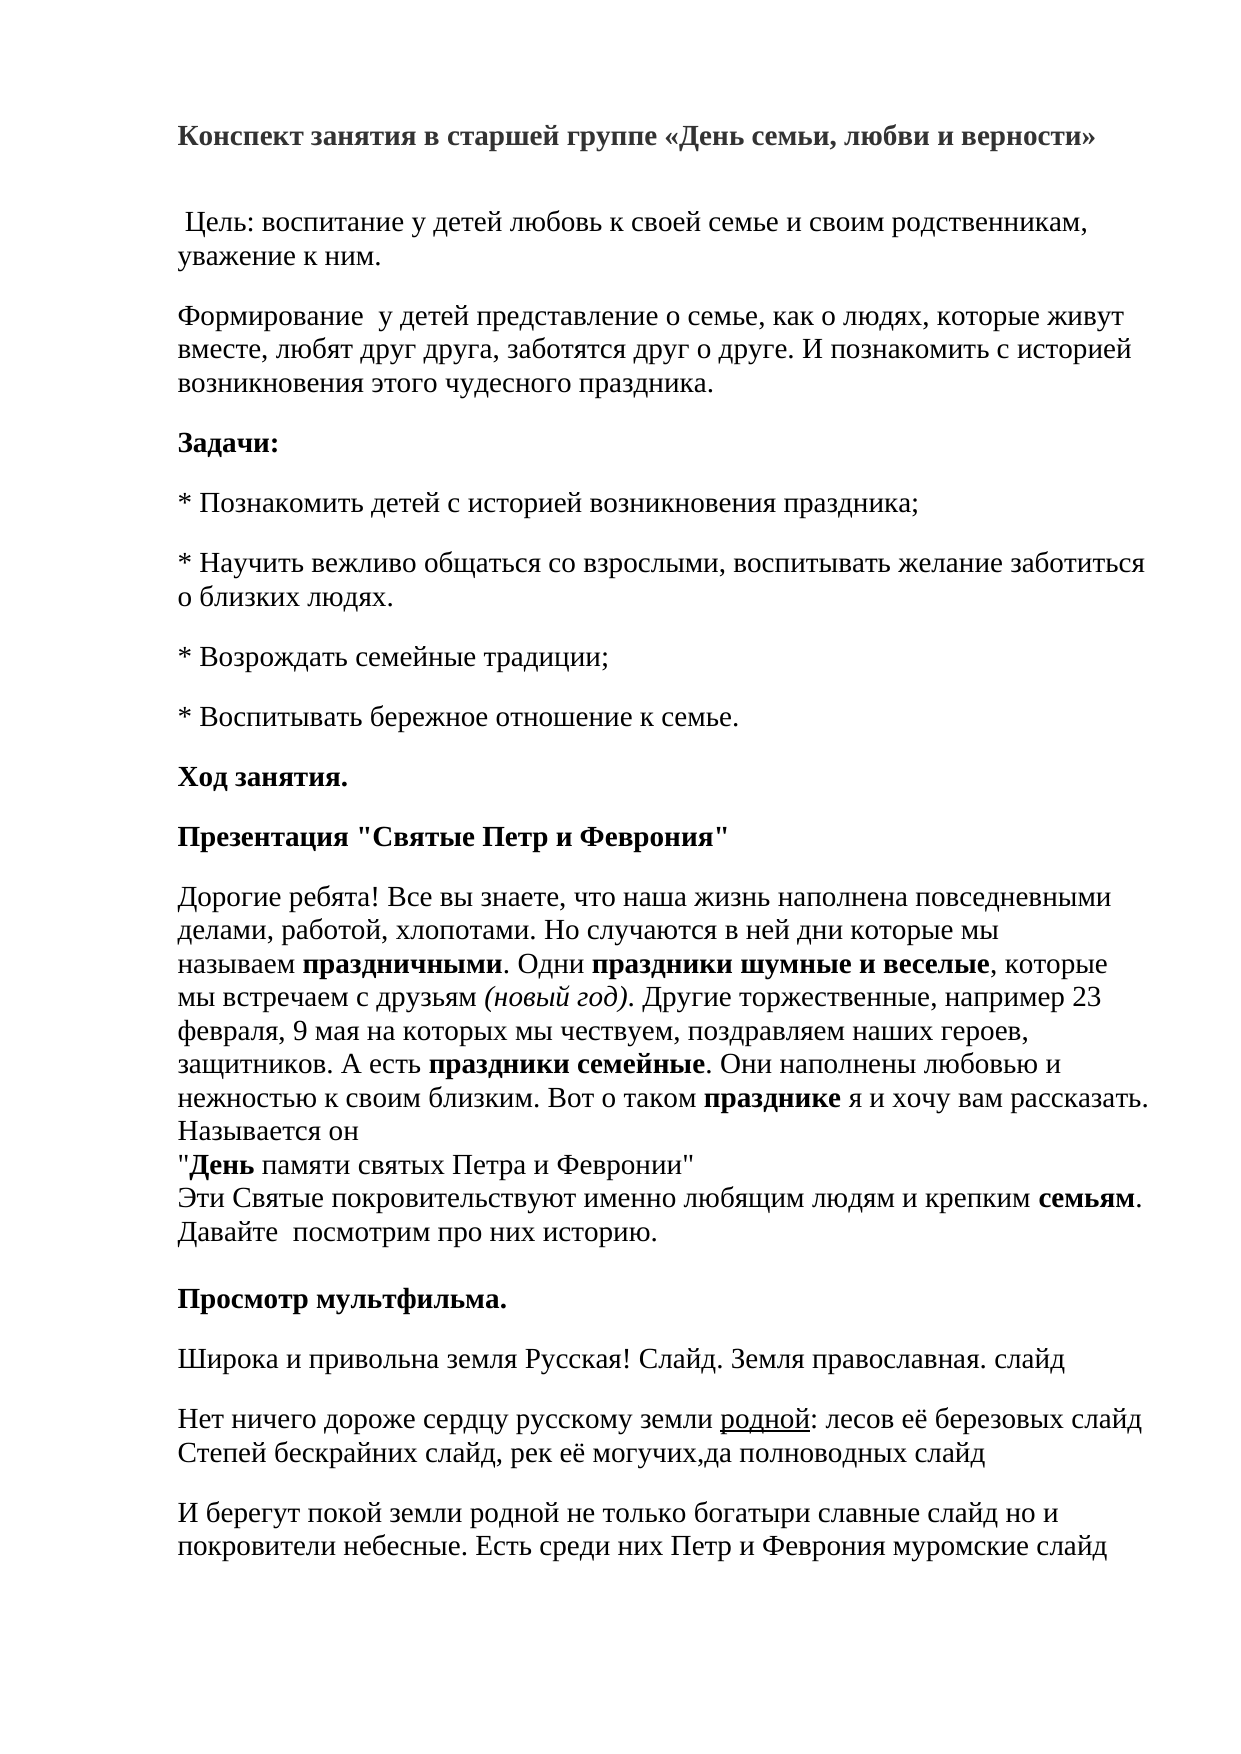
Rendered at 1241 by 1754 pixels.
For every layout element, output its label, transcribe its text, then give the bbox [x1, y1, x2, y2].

text Просмотр мультфильма. [177, 1281, 1152, 1315]
text Цель: воспитание у детей любовь к своей семье и своим родственникам, уважение к ним. [177, 204, 1152, 272]
text * Воспитывать бережное отношение к семье. [177, 699, 1152, 732]
text Задачи: [177, 425, 1152, 459]
text Презентация "Святые Петр и Феврония" [177, 819, 1152, 852]
text Дорогие ребята! Все вы знаете, что наша жизнь наполнена повседневными делами, работой, хлопотами. Но случаются в ней дни которые мы называем праздничными. Одни праздники шумные и веселые, которые мы встречаем с друзьям (новый год). Другие торжественные, например 23 февраля, 9 мая на которых мы чествуем, поздравляем наших героев, защитников. А есть праздники семейные. Они наполнены любовью и нежностью к своим близким. Вот о таком празднике я и хочу вам рассказать. Называется он [177, 879, 1152, 1147]
text Конспект занятия в старшей группе «День семьи, любви и верности» [177, 118, 1152, 152]
text Нет ничего дороже сердцу русскому земли родной: лесов её березовых слайд Степей бескрайних слайд, рек её могучих,да полноводных слайд [177, 1401, 1152, 1468]
text * Возрождать семейные традиции; [177, 639, 1152, 672]
text И берегут покой земли родной не только богатыри славные слайд но и покровители небесные. Есть среди них Петр и Феврония муромские слайд [177, 1495, 1152, 1562]
text Формирование у детей представление о семье, как о людях, которые живут вместе, любят друг друга, заботятся друг о друге. И познакомить с историей возникновения этого чудесного праздника. [177, 298, 1152, 399]
text "День памяти святых Петра и Февронии" [177, 1147, 1152, 1181]
text Ход занятия. [177, 759, 1152, 792]
text Широка и привольна земля Русская! Слайд. Земля православная. слайд [177, 1341, 1152, 1375]
text * Научить вежливо общаться со взрослыми, воспитывать желание заботиться о близких людях. [177, 545, 1152, 612]
text * Познакомить детей с историей возникновения праздника; [177, 485, 1152, 519]
text Эти Святые покровительствуют именно любящим людям и крепким семьям. Давайте посмотрим про них историю. [177, 1181, 1152, 1248]
